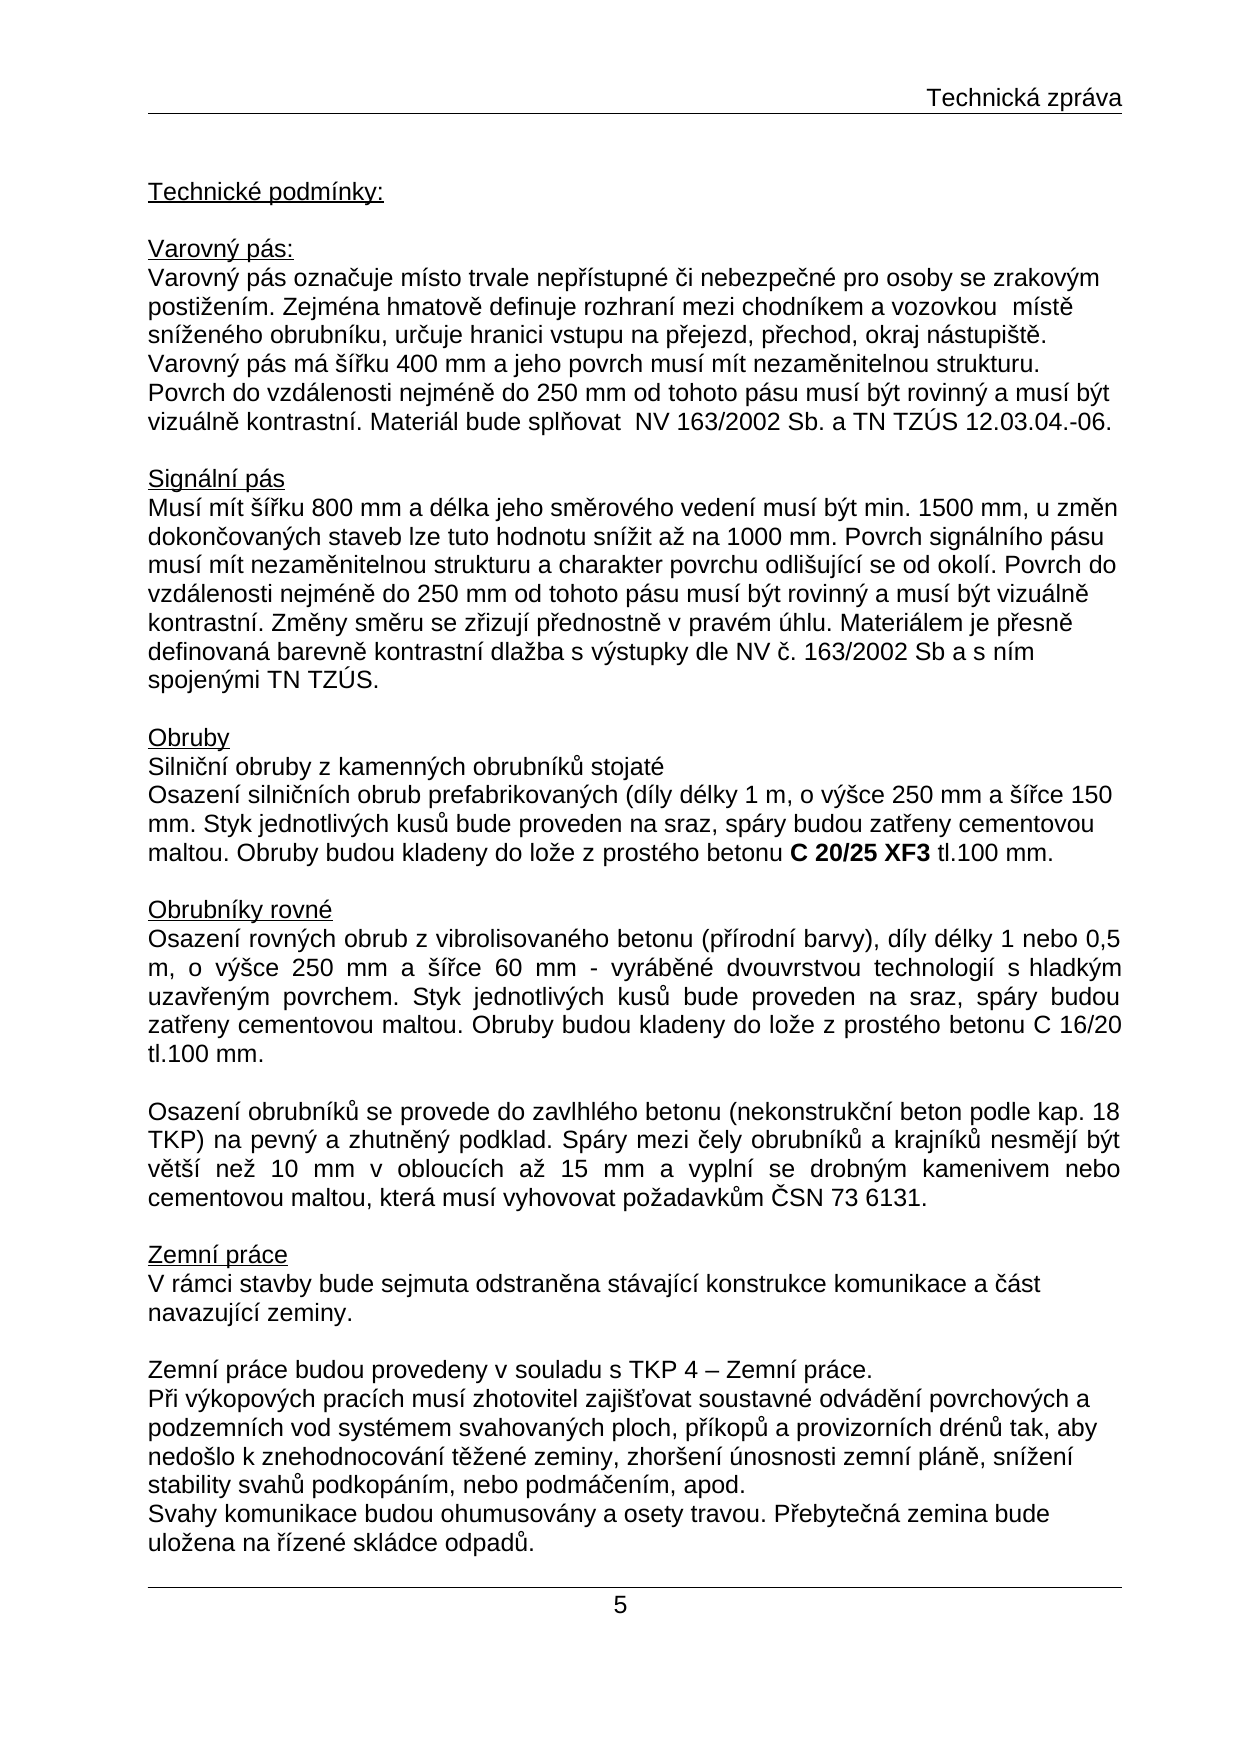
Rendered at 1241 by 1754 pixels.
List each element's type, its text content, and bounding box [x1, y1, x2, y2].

text Varovný pás: [148, 234, 1122, 263]
text Osazení silničních obrub prefabrikovaných (díly délky 1 m, o výšce 250 mm a šířce 150 mm. Styk jednotlivých kusů bude proveden na sraz, spáry budou zatřeny cementovou maltou. Obruby budou kladeny do lože z prostého betonu C 20/25 XF3 tl.100 mm. [148, 780, 1122, 866]
text Při výkopových pracích musí zhotovitel zajišťovat soustavné odvádění povrchových a podzemních vod systémem svahovaných ploch, příkopů a provizorních drénů tak, aby nedošlo k znehodnocování těžené zeminy, zhoršení únosnosti zemní pláně, snížení stability svahů podkopáním, nebo podmáčením, apod. [148, 1384, 1122, 1499]
text Obruby [148, 723, 1122, 751]
text Zemní práce [148, 1240, 1122, 1269]
text Varovný pás označuje místo trvale nepřístupné či nebezpečné pro osoby se zrakovým postižením. Zejména hmatově definuje rozhraní mezi chodníkem a vozovkou místě sníženého obrubníku, určuje hranici vstupu na přejezd, přechod, okraj nástupiště. Varovný pás má šířku 400 mm a jeho povrch musí mít nezaměnitelnou strukturu. Povrch do vzdálenosti nejméně do 250 mm od tohoto pásu musí být rovinný a musí být vizuálně kontrastní. Materiál bude splňovat NV 163/2002 Sb. a TN TZÚS 12.03.04.-06. [148, 263, 1122, 435]
text Obrubníky rovné [148, 895, 1122, 924]
text Technické podmínky: [148, 176, 1122, 205]
text Silniční obruby z kamenných obrubníků stojaté [148, 751, 1122, 780]
text Osazení rovných obrub z vibrolisovaného betonu (přírodní barvy), díly délky 1 nebo 0,5 m, o výšce 250 mm a šířce 60 mm - vyráběné dvouvrstvou technologií s hladkým uzavřeným povrchem. Styk jednotlivých kusů bude proveden na sraz, spáry budou zatřeny cementovou maltou. Obruby budou kladeny do lože z prostého betonu C 16/20 tl.100 mm. [148, 924, 1122, 1068]
text Musí mít šířku 800 mm a délka jeho směrového vedení musí být min. 1500 mm, u změn dokončovaných staveb lze tuto hodnotu snížit až na 1000 mm. Povrch signálního pásu musí mít nezaměnitelnou strukturu a charakter povrchu odlišující se od okolí. Povrch do vzdálenosti nejméně do 250 mm od tohoto pásu musí být rovinný a musí být vizuálně kontrastní. Změny směru se zřizují přednostně v pravém úhlu. Materiálem je přesně definovaná barevně kontrastní dlažba s výstupky dle NV č. 163/2002 Sb a s ním spojenými TN TZÚS. [148, 493, 1122, 694]
text V rámci stavby bude sejmuta odstraněna stávající konstrukce komunikace a část navazující zeminy. [148, 1269, 1122, 1326]
text Signální pás [148, 464, 1122, 493]
text Osazení obrubníků se provede do zavlhlého betonu (nekonstrukční beton podle kap. 18 TKP) na pevný a zhutněný podklad. Spáry mezi čely obrubníků a krajníků nesmějí být větší než 10 mm v obloucích až 15 mm a vyplní se drobným kamenivem nebo cementovou maltou, která musí vyhovovat požadavkům ČSN 73 6131. [148, 1096, 1122, 1211]
text Svahy komunikace budou ohumusovány a osety travou. Přebytečná zemina bude uložena na řízené skládce odpadů. [148, 1499, 1122, 1556]
text Zemní práce budou provedeny v souladu s TKP 4 – Zemní práce. [148, 1355, 1122, 1384]
